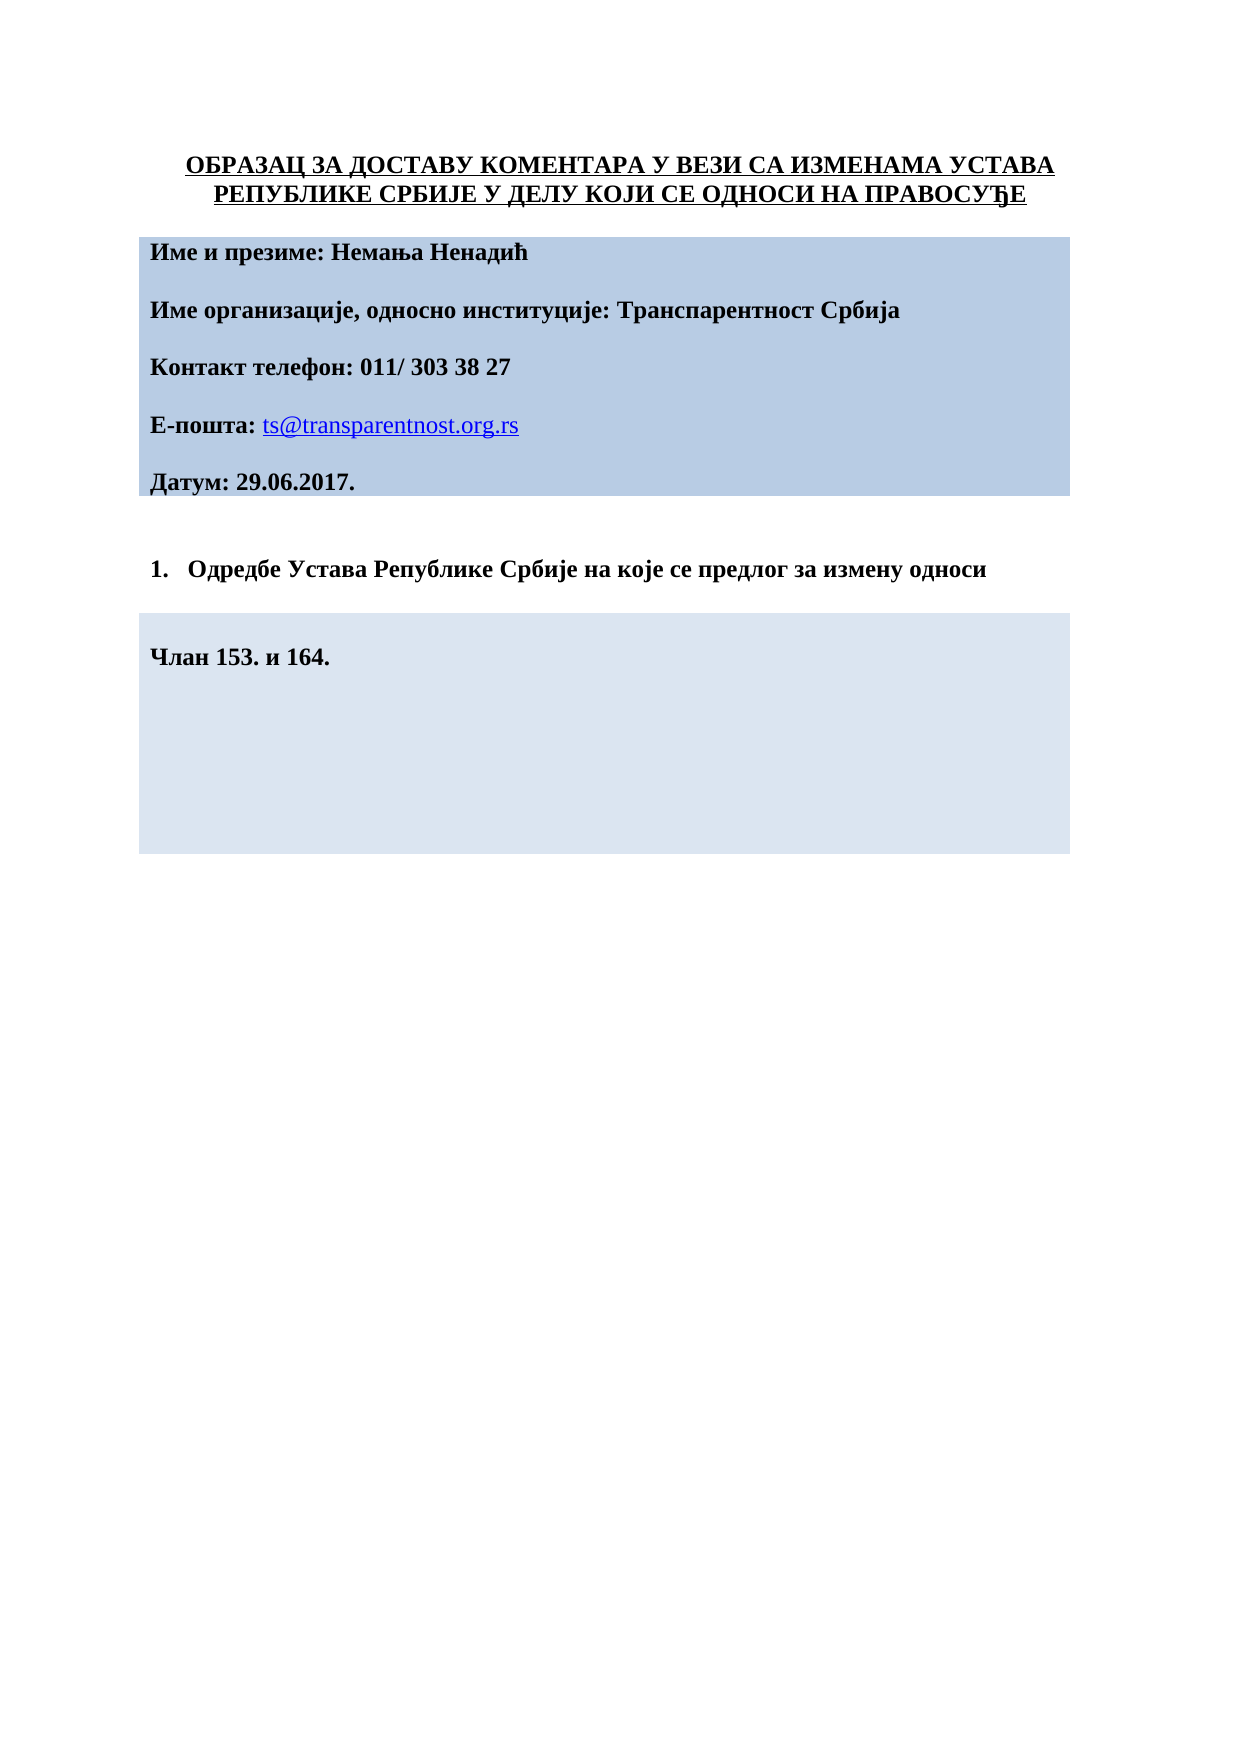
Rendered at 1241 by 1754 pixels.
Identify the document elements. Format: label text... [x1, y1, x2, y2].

table_header Члан 153. и 164. [139, 613, 1070, 854]
text ОБРАЗАЦ ЗА ДОСТАВУ КОМЕНТАРА У ВЕЗИ СА ИЗМЕНАМА УСТАВА РЕПУБЛИКЕ СРБИЈЕ У ДЕЛУ КОЈИ СЕ ОДНОСИ НА ПРАВОСУЂЕ [150, 150, 1090, 207]
table_header Име и презиме: Немања Ненадић Име организације, односно институције: Транспарентност Србија Контакт телефон: 011/ 303 38 27 Е-пошта: ts@transparentnost.org.rs Датум: 29.06.2017. [139, 237, 1070, 496]
list Одредбе Устава Републике Србије на које се предлог за измену односи [150, 554, 1090, 583]
